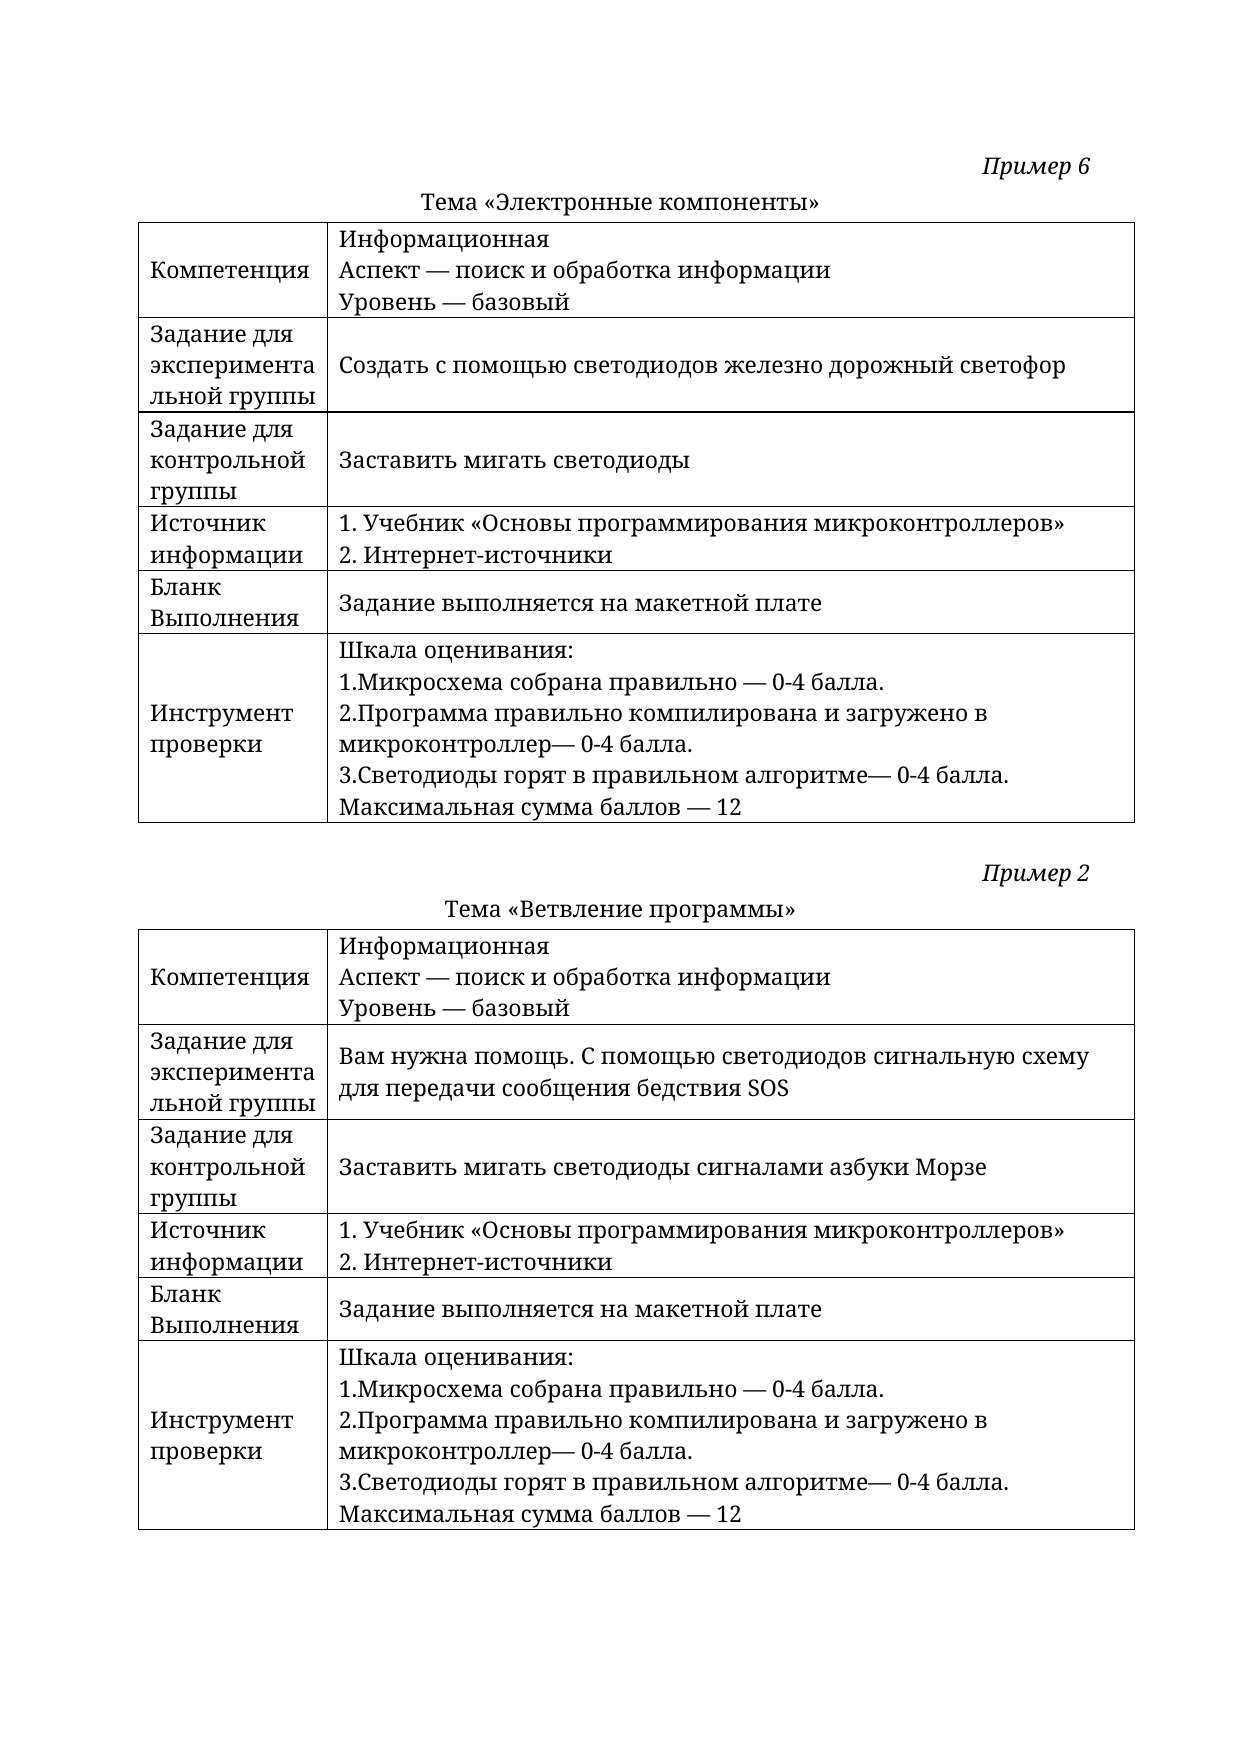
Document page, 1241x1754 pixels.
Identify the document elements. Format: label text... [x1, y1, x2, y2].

table_header Компетенция [139, 930, 327, 1024]
table_cell Инструмент проверки [139, 1341, 327, 1529]
table_cell Задание выполняется на макетной плате [328, 571, 1134, 633]
table_cell Шкала оценивания: 1.Микросхема собрана правильно — 0-4 балла. 2.Программа правильно компилирована и загружено в микроконтроллер— 0-4 балла. 3.Светодиоды горят в правильном алгоритме— 0-4 балла. Максимальная сумма баллов — 12 [328, 634, 1134, 822]
table_cell Вам нужна помощь. С помощью светодиодов сигнальную схему для передачи сообщения бедствия SOS [328, 1025, 1134, 1118]
text Пример 6 [150, 150, 1090, 181]
text Тема «Электронные компоненты» [150, 186, 1090, 217]
text Тема «Ветвление программы» [150, 893, 1090, 924]
table_cell Заставить мигать светодиоды [328, 413, 1134, 506]
text Пример 2 [150, 857, 1090, 888]
table_header Информационная Аспект — поиск и обработка информации Уровень — базовый [328, 223, 1134, 317]
table_cell Создать с помощью светодиодов железно дорожный светофор [328, 318, 1134, 411]
table_cell Задание для контрольной группы [139, 413, 327, 506]
table_cell Источник информации [139, 1214, 327, 1277]
table_cell Заставить мигать светодиоды сигналами азбуки Морзе [328, 1120, 1134, 1213]
table_cell Бланк Выполнения [139, 571, 327, 633]
table_cell 1. Учебник «Основы программирования микроконтроллеров» 2. Интернет-источники [328, 507, 1134, 570]
table_cell Задание для экспериментальной группы [139, 318, 327, 411]
table_cell Источник информации [139, 507, 327, 570]
table_cell 1. Учебник «Основы программирования микроконтроллеров» 2. Интернет-источники [328, 1214, 1134, 1277]
table_cell Задание выполняется на макетной плате [328, 1278, 1134, 1340]
table_cell Задание для контрольной группы [139, 1120, 327, 1213]
table_cell Задание для экспериментальной группы [139, 1025, 327, 1118]
table_header Информационная Аспект — поиск и обработка информации Уровень — базовый [328, 930, 1134, 1024]
table_header Компетенция [139, 223, 327, 317]
table_cell Шкала оценивания: 1.Микросхема собрана правильно — 0-4 балла. 2.Программа правильно компилирована и загружено в микроконтроллер— 0-4 балла. 3.Светодиоды горят в правильном алгоритме— 0-4 балла. Максимальная сумма баллов — 12 [328, 1341, 1134, 1529]
table_cell Бланк Выполнения [139, 1278, 327, 1340]
table_cell Инструмент проверки [139, 634, 327, 822]
